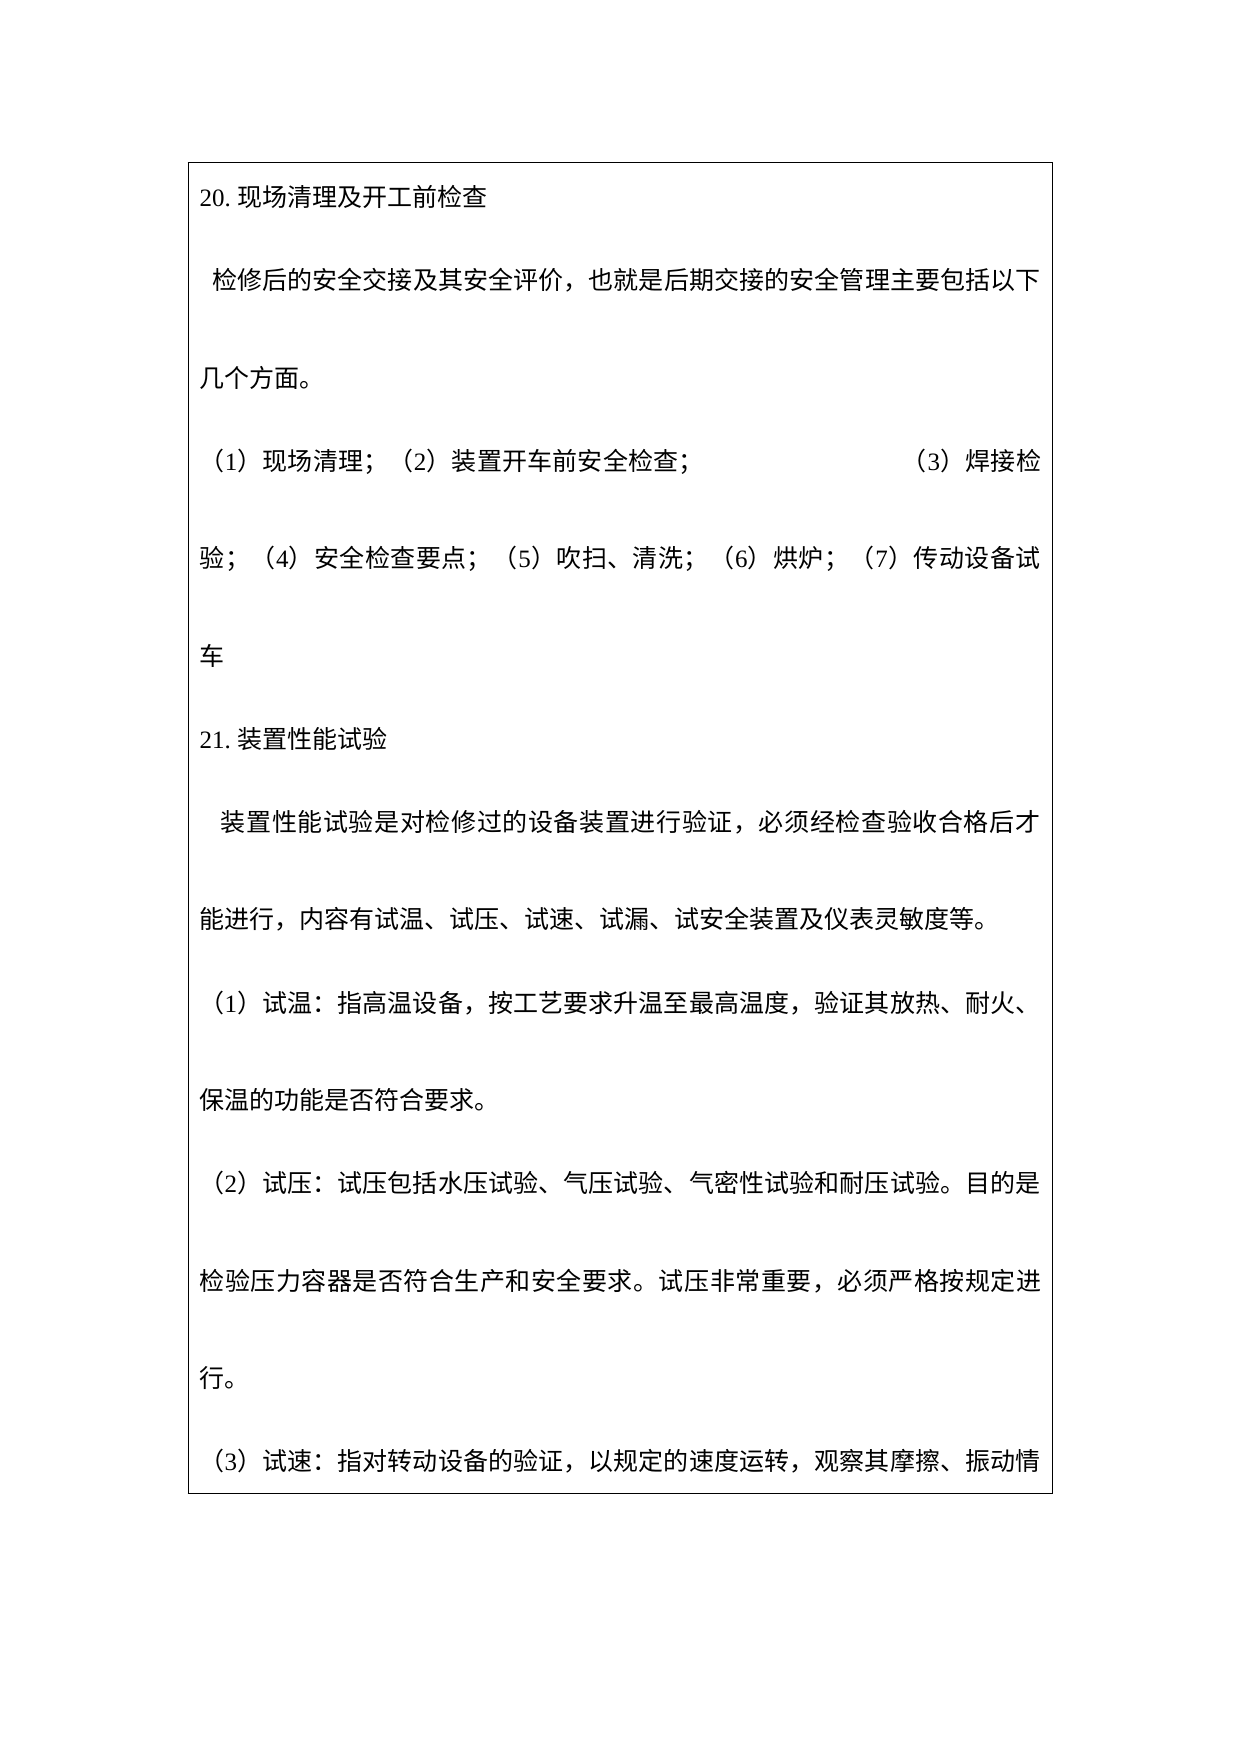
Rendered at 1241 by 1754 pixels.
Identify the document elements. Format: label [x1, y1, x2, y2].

table_cell [189, 163, 1052, 1492]
